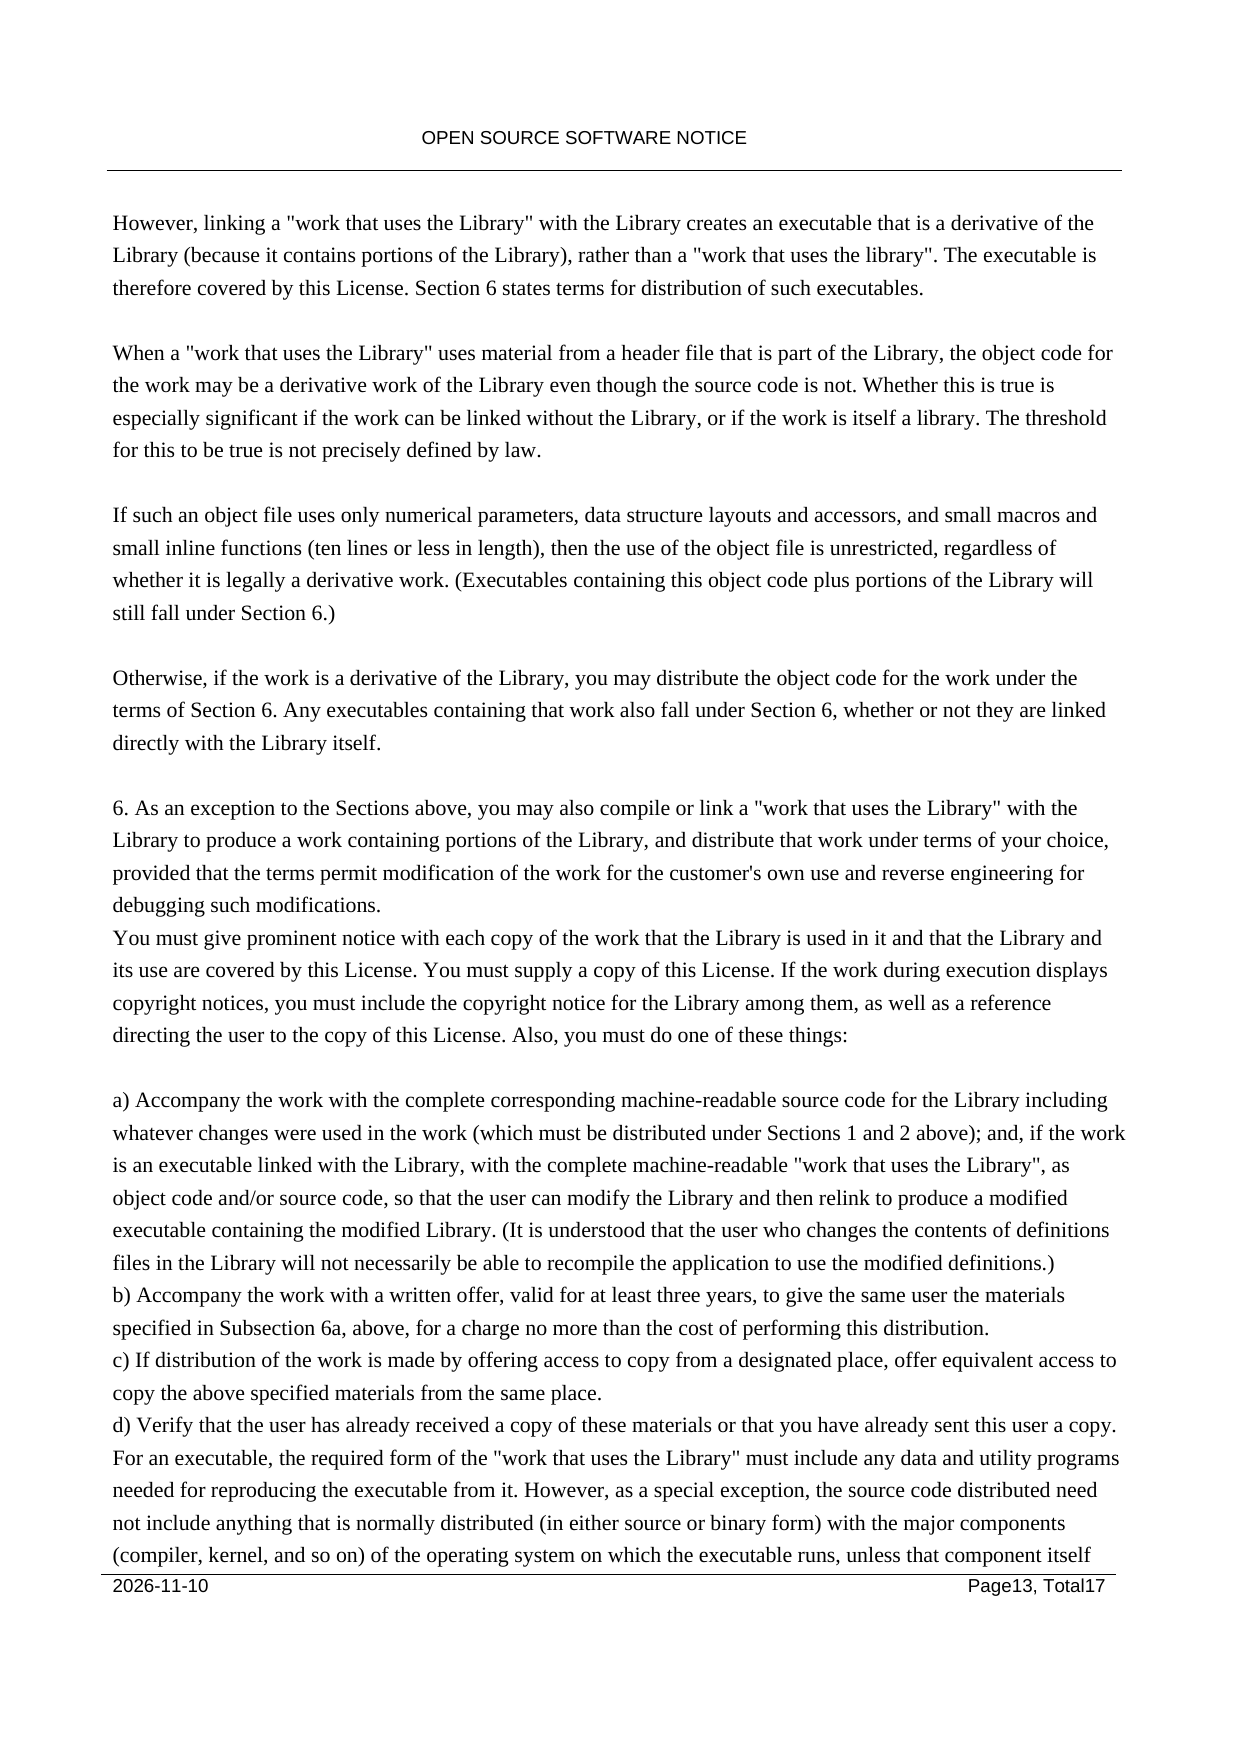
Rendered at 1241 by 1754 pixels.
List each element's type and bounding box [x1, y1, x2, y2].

text [112, 206, 1128, 1571]
